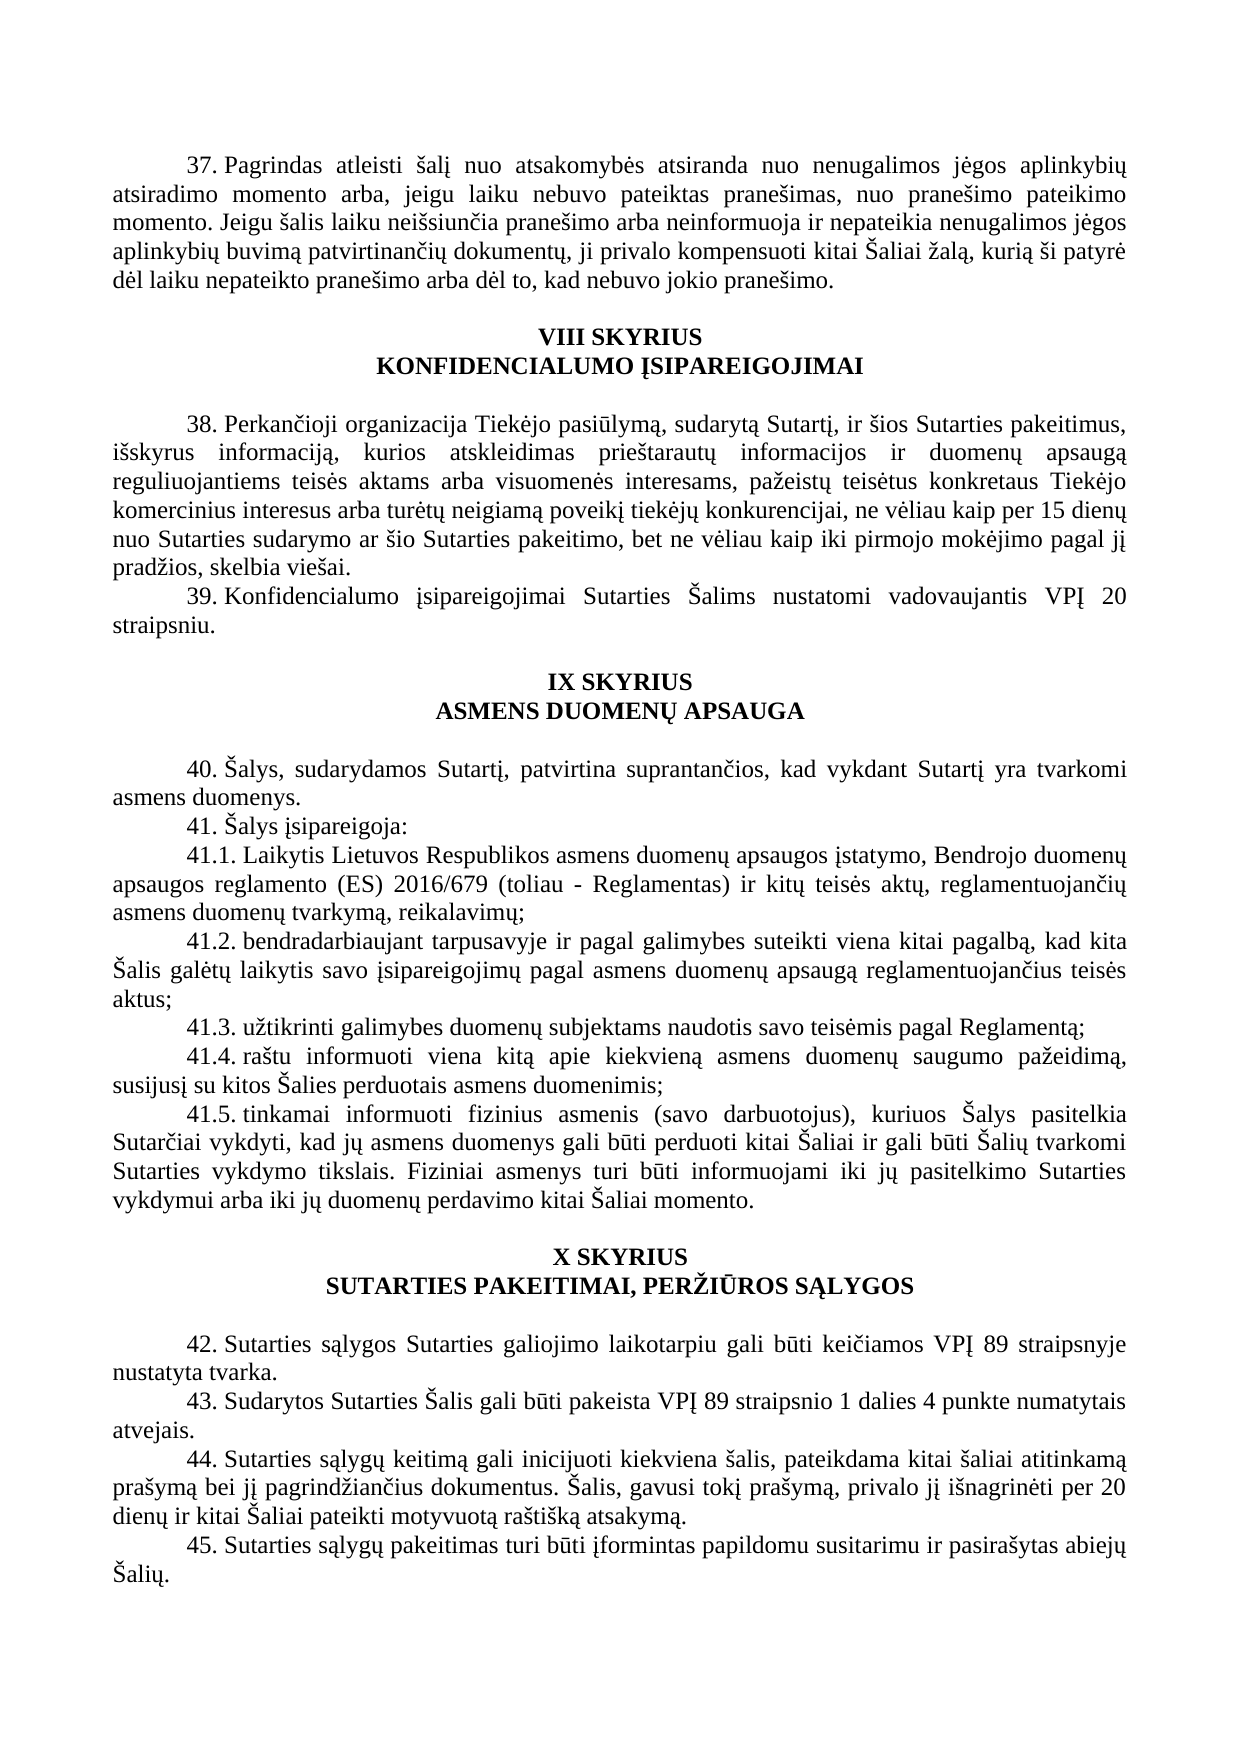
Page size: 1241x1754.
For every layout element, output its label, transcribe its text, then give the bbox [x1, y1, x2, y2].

text SUTARTIES PAKEITIMAI, PERŽIŪROS SĄLYGOS [112, 1271, 1128, 1300]
list Perkančioji organizacija Tiekėjo pasiūlymą, sudarytą Sutartį, ir šios Sutarties pakeitimus, išskyrus informaciją, kurios atskleidimas prieštarautų informacijos ir duomenų apsaugą reguliuojantiems teisės aktams arba visuomenės interesams, pažeistų teisėtus konkretaus Tiekėjo komercinius interesus arba turėtų neigiamą poveikį tiekėjų konkurencijai, ne vėliau kaip per 15 dienų nuo Sutarties sudarymo ar šio Sutarties pakeitimo, bet ne vėliau kaip iki pirmojo mokėjimo pagal jį pradžios, skelbia viešai. [112, 409, 1128, 581]
text VIII SKYRIUS [112, 322, 1128, 351]
list Laikytis Lietuvos Respublikos asmens duomenų apsaugos įstatymo, Bendrojo duomenų apsaugos reglamento (ES) 2016/679 (toliau - Reglamentas) ir kitų teisės aktų, reglamentuojančių asmens duomenų tvarkymą, reikalavimų; [112, 840, 1128, 926]
list Sudarytos Sutarties Šalis gali būti pakeista VPĮ 89 straipsnio 1 dalies 4 punkte numatytais atvejais. [112, 1386, 1128, 1444]
text KONFIDENCIALUMO ĮSIPAREIGOJIMAI [112, 351, 1128, 380]
list tinkamai informuoti fizinius asmenis (savo darbuotojus), kuriuos Šalys pasitelkia Sutarčiai vykdyti, kad jų asmens duomenys gali būti perduoti kitai Šaliai ir gali būti Šalių tvarkomi Sutarties vykdymo tikslais. Fiziniai asmenys turi būti informuojami iki jų pasitelkimo Sutarties vykdymui arba iki jų duomenų perdavimo kitai Šaliai momento. [112, 1099, 1128, 1214]
list Sutarties sąlygų keitimą gali inicijuoti kiekviena šalis, pateikdama kitai šaliai atitinkamą prašymą bei jį pagrindžiančius dokumentus. Šalis, gavusi tokį prašymą, privalo jį išnagrinėti per 20 dienų ir kitai Šaliai pateikti motyvuotą raštišką atsakymą. [112, 1444, 1128, 1530]
list Sutarties sąlygų pakeitimas turi būti įformintas papildomu susitarimu ir pasirašytas abiejų Šalių. [112, 1530, 1128, 1587]
list raštu informuoti viena kitą apie kiekvieną asmens duomenų saugumo pažeidimą, susijusį su kitos Šalies perduotais asmens duomenimis; [112, 1041, 1128, 1099]
text ASMENS DUOMENŲ APSAUGA [112, 696, 1128, 725]
list Šalys, sudarydamos Sutartį, patvirtina suprantančios, kad vykdant Sutartį yra tvarkomi asmens duomenys. [112, 754, 1128, 811]
list Šalys įsipareigoja: [112, 811, 1128, 840]
list Sutarties sąlygos Sutarties galiojimo laikotarpiu gali būti keičiamos VPĮ 89 straipsnyje nustatyta tvarka. [112, 1329, 1128, 1386]
text IX SKYRIUS [112, 667, 1128, 696]
list Pagrindas atleisti šalį nuo atsakomybės atsiranda nuo nenugalimos jėgos aplinkybių atsiradimo momento arba, jeigu laiku nebuvo pateiktas pranešimas, nuo pranešimo pateikimo momento. Jeigu šalis laiku neišsiunčia pranešimo arba neinformuoja ir nepateikia nenugalimos jėgos aplinkybių buvimą patvirtinančių dokumentų, ji privalo kompensuoti kitai Šaliai žalą, kurią ši patyrė dėl laiku nepateikto pranešimo arba dėl to, kad nebuvo jokio pranešimo. [112, 150, 1128, 294]
list bendradarbiaujant tarpusavyje ir pagal galimybes suteikti viena kitai pagalbą, kad kita Šalis galėtų laikytis savo įsipareigojimų pagal asmens duomenų apsaugą reglamentuojančius teisės aktus; [112, 926, 1128, 1012]
list užtikrinti galimybes duomenų subjektams naudotis savo teisėmis pagal Reglamentą; [112, 1012, 1128, 1041]
text X SKYRIUS [112, 1242, 1128, 1271]
list Konfidencialumo įsipareigojimai Sutarties Šalims nustatomi vadovaujantis VPĮ 20 straipsniu. [112, 581, 1128, 639]
